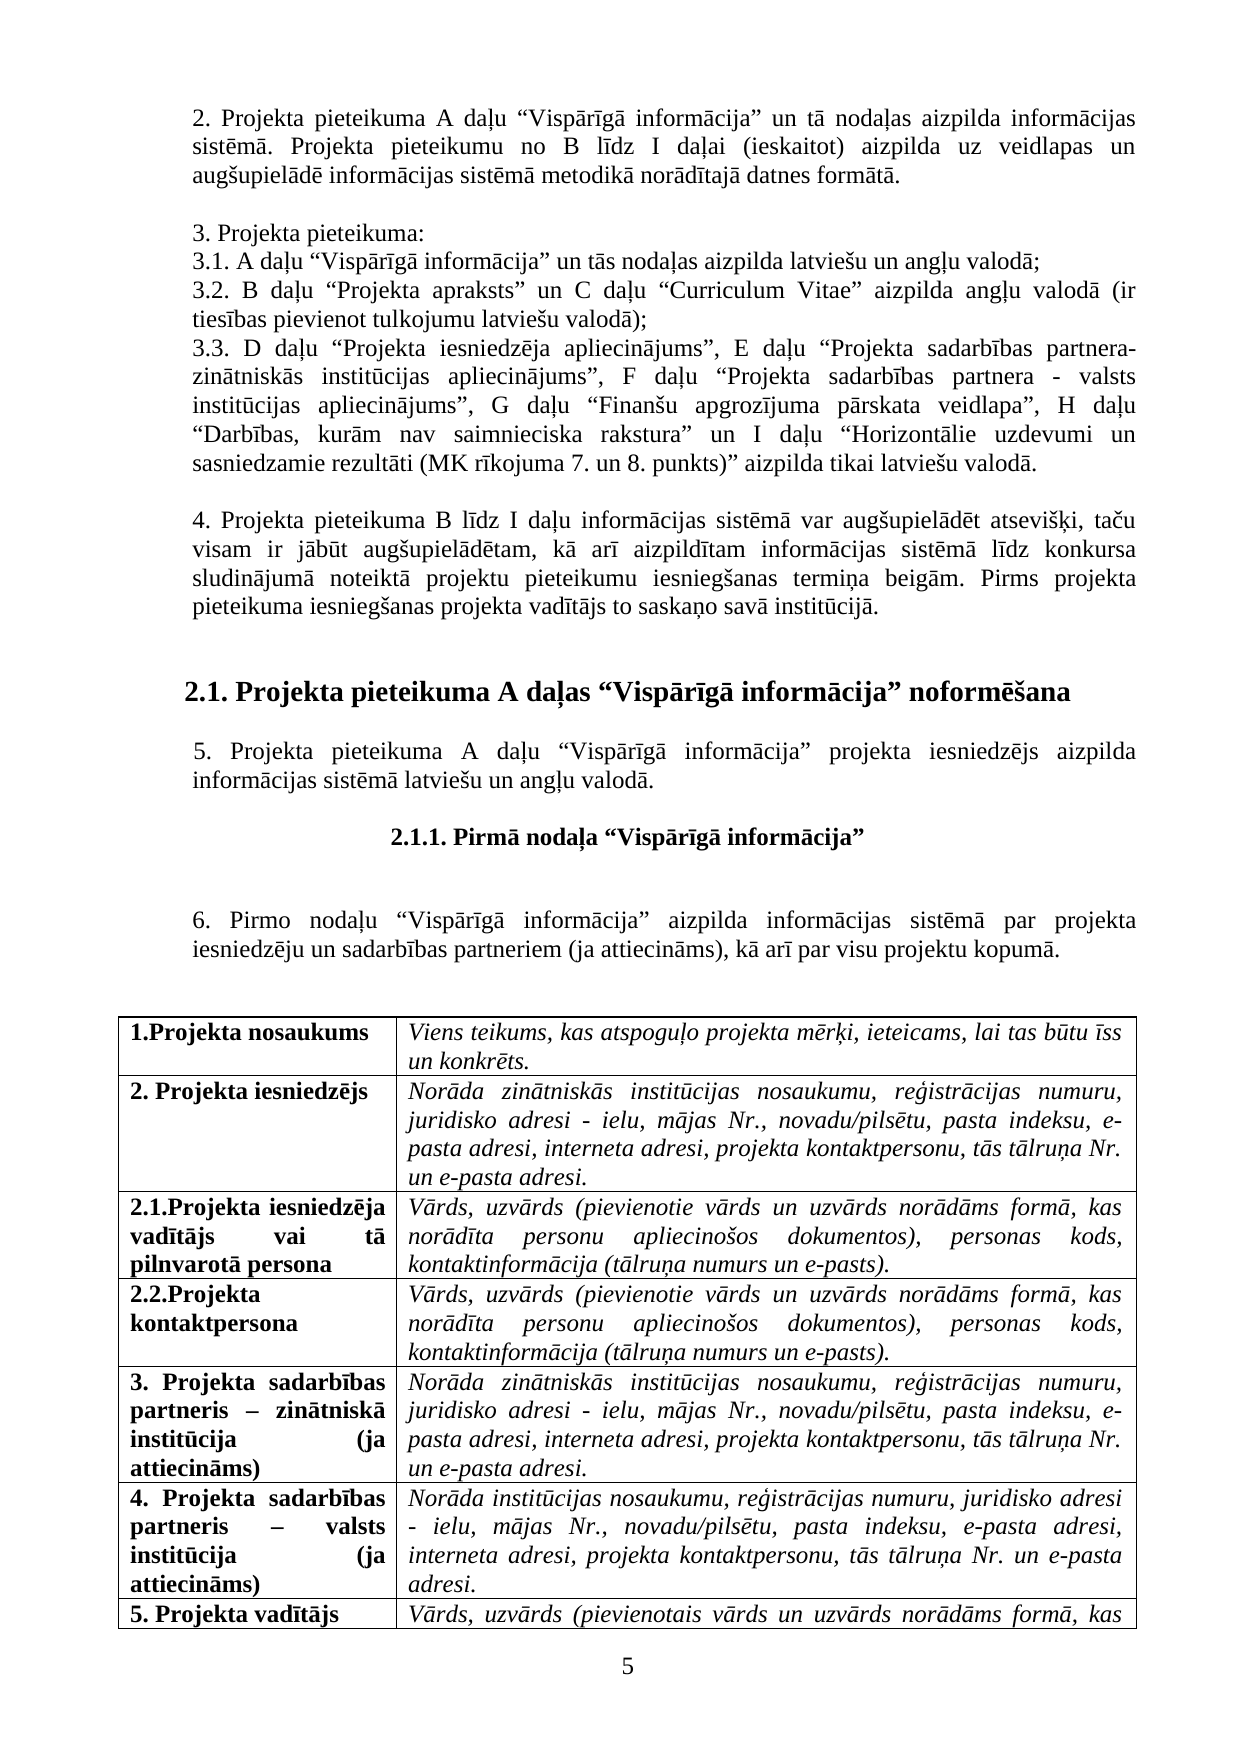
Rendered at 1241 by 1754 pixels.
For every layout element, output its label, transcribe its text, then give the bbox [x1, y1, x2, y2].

table_cell 2.2.Projekta kontaktpersona [119, 1279, 396, 1366]
table_cell 3. Projekta sadarbības partneris – zinātniskā institūcija (ja attiecināms) [119, 1367, 396, 1482]
table_cell Norāda zinātniskās institūcijas nosaukumu, reģistrācijas numuru, juridisko adresi - ielu, mājas Nr., novadu/pilsētu, pasta indeksu, e-pasta adresi, interneta adresi, projekta kontaktpersonu, tās tālruņa Nr. un e-pasta adresi. [397, 1076, 1136, 1191]
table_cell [397, 1599, 1136, 1627]
table_cell 2. Projekta iesniedzējs [119, 1076, 396, 1191]
text 3.1. A daļu “Vispārīgā informācija” un tās nodaļas aizpilda latviešu un angļu valodā; [192, 246, 1137, 275]
table_cell 2.1.Projekta iesniedzēja vadītājs vai tā pilnvarotā persona [119, 1192, 396, 1278]
text 6. Pirmo nodaļu “Vispārīgā informācija” aizpilda informācijas sistēmā par projekta iesniedzēju un sadarbības partneriem (ja attiecināms), kā arī par visu projektu kopumā. [192, 905, 1137, 963]
table_cell Vārds, uzvārds (pievienotie vārds un uzvārds norādāms formā, kas norādīta personu apliecinošos dokumentos), personas kods, kontaktinformācija (tālruņa numurs un e-pasts). [397, 1192, 1136, 1278]
table_cell Vārds, uzvārds (pievienotie vārds un uzvārds norādāms formā, kas norādīta personu apliecinošos dokumentos), personas kods, kontaktinformācija (tālruņa numurs un e-pasts). [397, 1279, 1136, 1366]
subtitle 2.1.1. Pirmā nodaļa “Vispārīgā informācija” [118, 822, 1137, 851]
table_header Viens teikums, kas atspoguļo projekta mērķi, ieteicams, lai tas būtu īss un konkrēts. [397, 1018, 1136, 1075]
subtitle 2.1. Projekta pieteikuma A daļas “Vispārīgā informācija” noformēšana [118, 674, 1137, 707]
text 5. Projekta pieteikuma A daļu “Vispārīgā informācija” projekta iesniedzējs aizpilda informācijas sistēmā latviešu un angļu valodā. [192, 736, 1137, 794]
text 3. Projekta pieteikuma: [192, 218, 1137, 246]
table_cell Norāda institūcijas nosaukumu, reģistrācijas numuru, juridisko adresi - ielu, mājas Nr., novadu/pilsētu, pasta indeksu, e-pasta adresi, interneta adresi, projekta kontaktpersonu, tās tālruņa Nr. un e-pasta adresi. [397, 1483, 1136, 1598]
text 3.2. B daļu “Projekta apraksts” un C daļu “Curriculum Vitae” aizpilda angļu valodā (ir tiesības pievienot tulkojumu latviešu valodā); [192, 275, 1137, 333]
text 3.3. D daļu “Projekta iesniedzēja apliecinājums”, E daļu “Projekta sadarbības partnera-zinātniskās institūcijas apliecinājums”, F daļu “Projekta sadarbības partnera - valsts institūcijas apliecinājums”, G daļu “Finanšu apgrozījuma pārskata veidlapa”, H daļu “Darbības, kurām nav saimnieciska rakstura” un I daļu “Horizontālie uzdevumi un sasniedzamie rezultāti (MK rīkojuma 7. un 8. punkts)” aizpilda tikai latviešu valodā. [192, 333, 1137, 476]
text 2. Projekta pieteikuma A daļu “Vispārīgā informācija” un tā nodaļas aizpilda informācijas sistēmā. Projekta pieteikumu no B līdz I daļai (ieskaitot) aizpilda uz veidlapas un augšupielādē informācijas sistēmā metodikā norādītajā datnes formātā. [192, 103, 1137, 189]
table_cell Norāda zinātniskās institūcijas nosaukumu, reģistrācijas numuru, juridisko adresi - ielu, mājas Nr., novadu/pilsētu, pasta indeksu, e-pasta adresi, interneta adresi, projekta kontaktpersonu, tās tālruņa Nr. un e-pasta adresi. [397, 1367, 1136, 1482]
table_cell 4. Projekta sadarbības partneris – valsts institūcija (ja attiecināms) [119, 1483, 396, 1598]
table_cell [119, 1599, 396, 1627]
table_header 1.Projekta nosaukums [119, 1018, 396, 1075]
text 4. Projekta pieteikuma B līdz I daļu informācijas sistēmā var augšupielādēt atsevišķi, taču visam ir jābūt augšupielādētam, kā arī aizpildītam informācijas sistēmā līdz konkursa sludinājumā noteiktā projektu pieteikumu iesniegšanas termiņa beigām. Pirms projekta pieteikuma iesniegšanas projekta vadītājs to saskaņo savā institūcijā. [192, 505, 1137, 620]
